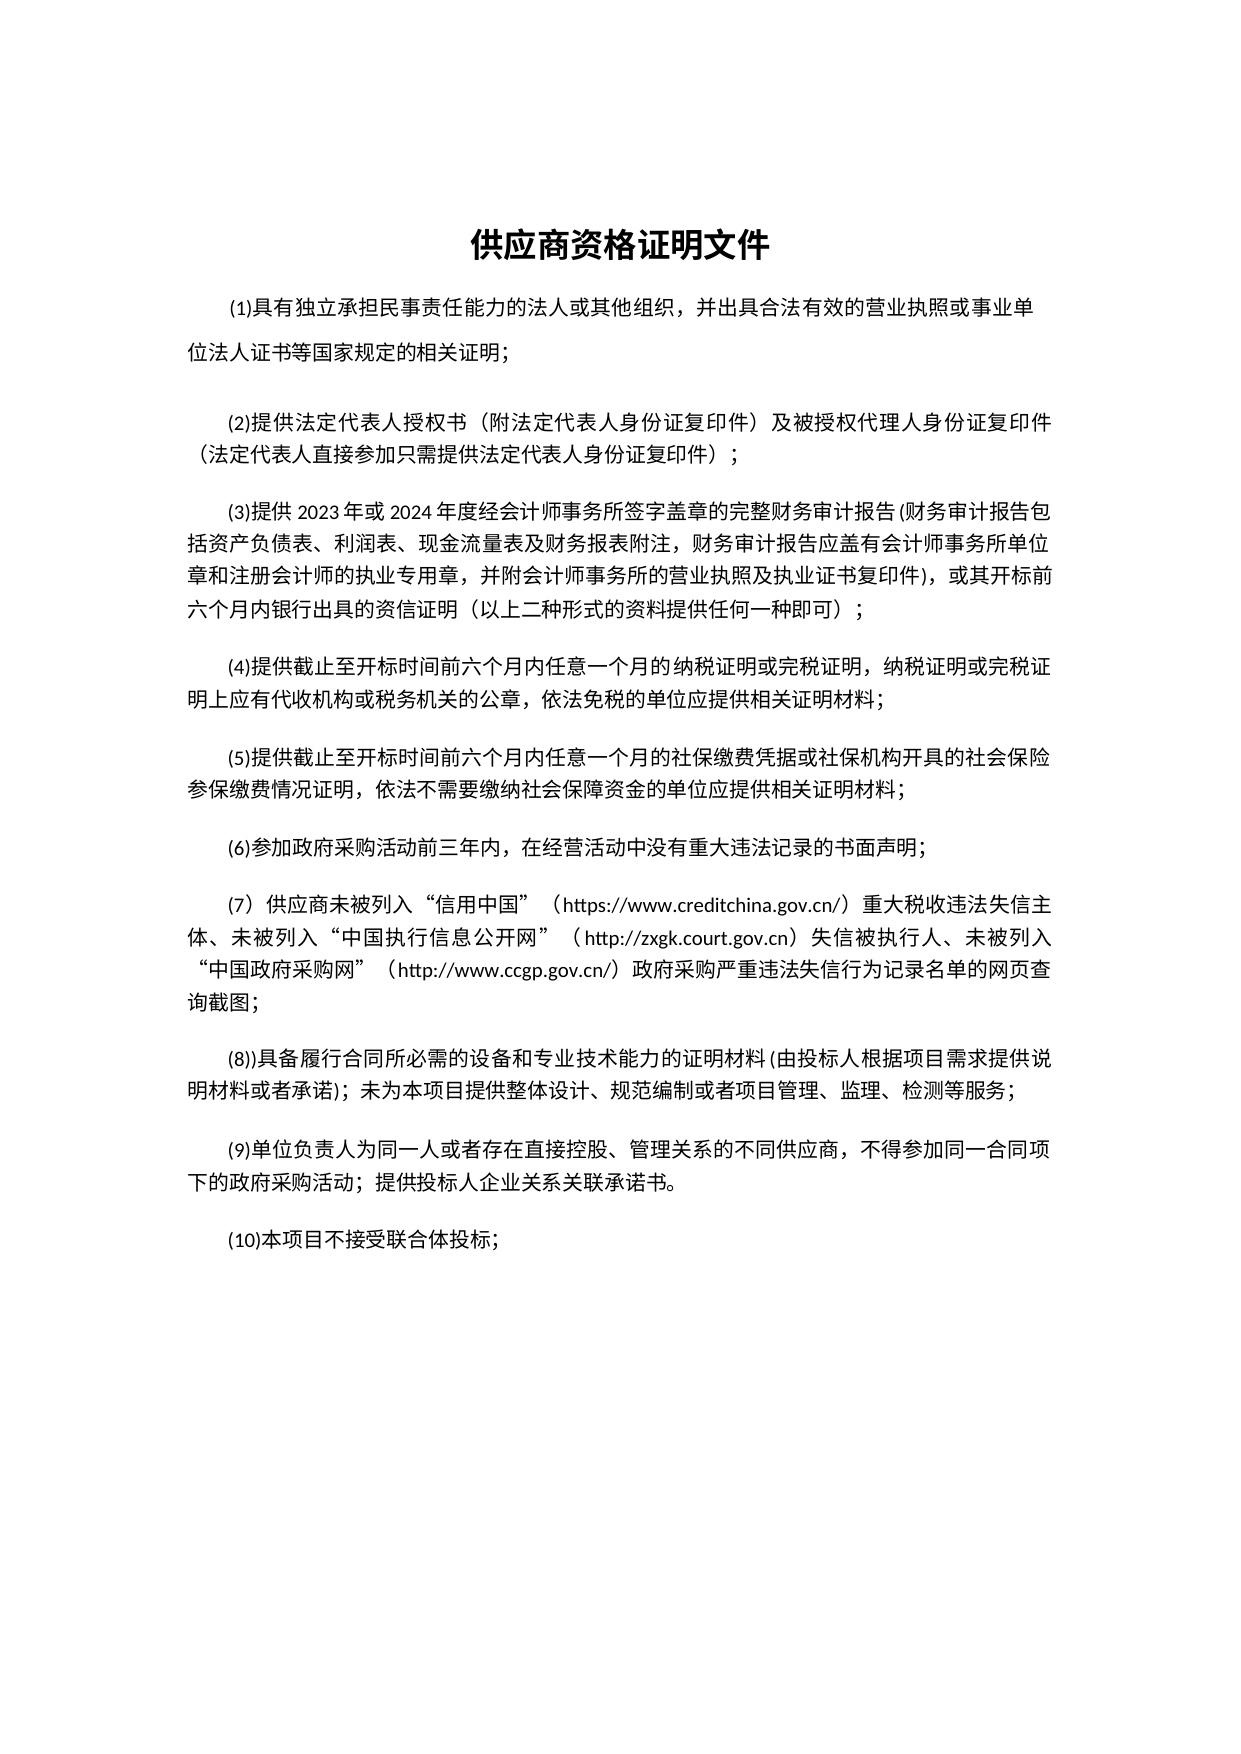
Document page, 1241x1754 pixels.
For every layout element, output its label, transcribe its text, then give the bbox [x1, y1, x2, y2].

text (1)具有独立承担民事责任能力的法人或其他组织，并出具合法有效的营业执照或事业单位法人证书等国家规定的相关证明； [187, 289, 1038, 367]
text (9)单位负责人为同一人或者存在直接控股、管理关系的不同供应商，不得参加同一合同项下的政府采购活动；提供投标人企业关系关联承诺书。 [187, 1132, 1053, 1197]
text (5)提供截止至开标时间前六个月内任意一个月的社保缴费凭据或社保机构开具的社会保险参保缴费情况证明，依法不需要缴纳社会保障资金的单位应提供相关证明材料； [187, 739, 1053, 804]
list 供应商资格证明文件 [187, 211, 1053, 276]
text (7）供应商未被列入“信用中国”（https://www.creditchina.gov.cn/）重大税收违法失信主体、未被列入“中国执行信息公开网”（http://zxgk.court.gov.cn）失信被执行人、未被列入“中国政府采购网”（http://www.ccgp.gov.cn/）政府采购严重违法失信行为记录名单的网页查询截图； [187, 887, 1053, 1017]
text (4)提供截止至开标时间前六个月内任意一个月的纳税证明或完税证明，纳税证明或完税证明上应有代收机构或税务机关的公章，依法免税的单位应提供相关证明材料； [187, 649, 1053, 714]
text (6)参加政府采购活动前三年内，在经营活动中没有重大违法记录的书面声明； [187, 829, 1053, 862]
text (8))具备履行合同所必需的设备和专业技术能力的证明材料(由投标人根据项目需求提供说明材料或者承诺)；未为本项目提供整体设计、规范编制或者项目管理、监理、检测等服务； [187, 1042, 1053, 1107]
text (2)提供法定代表人授权书（附法定代表人身份证复印件）及被授权代理人身份证复印件（法定代表人直接参加只需提供法定代表人身份证复印件）； [187, 404, 1053, 469]
text (10)本项目不接受联合体投标； [187, 1222, 1053, 1254]
text (3)提供2023年或2024年度经会计师事务所签字盖章的完整财务审计报告(财务审计报告包括资产负债表、利润表、现金流量表及财务报表附注，财务审计报告应盖有会计师事务所单位章和注册会计师的执业专用章，并附会计师事务所的营业执照及执业证书复印件)，或其开标前六个月内银行出具的资信证明（以上二种形式的资料提供任何一种即可）； [187, 494, 1053, 624]
